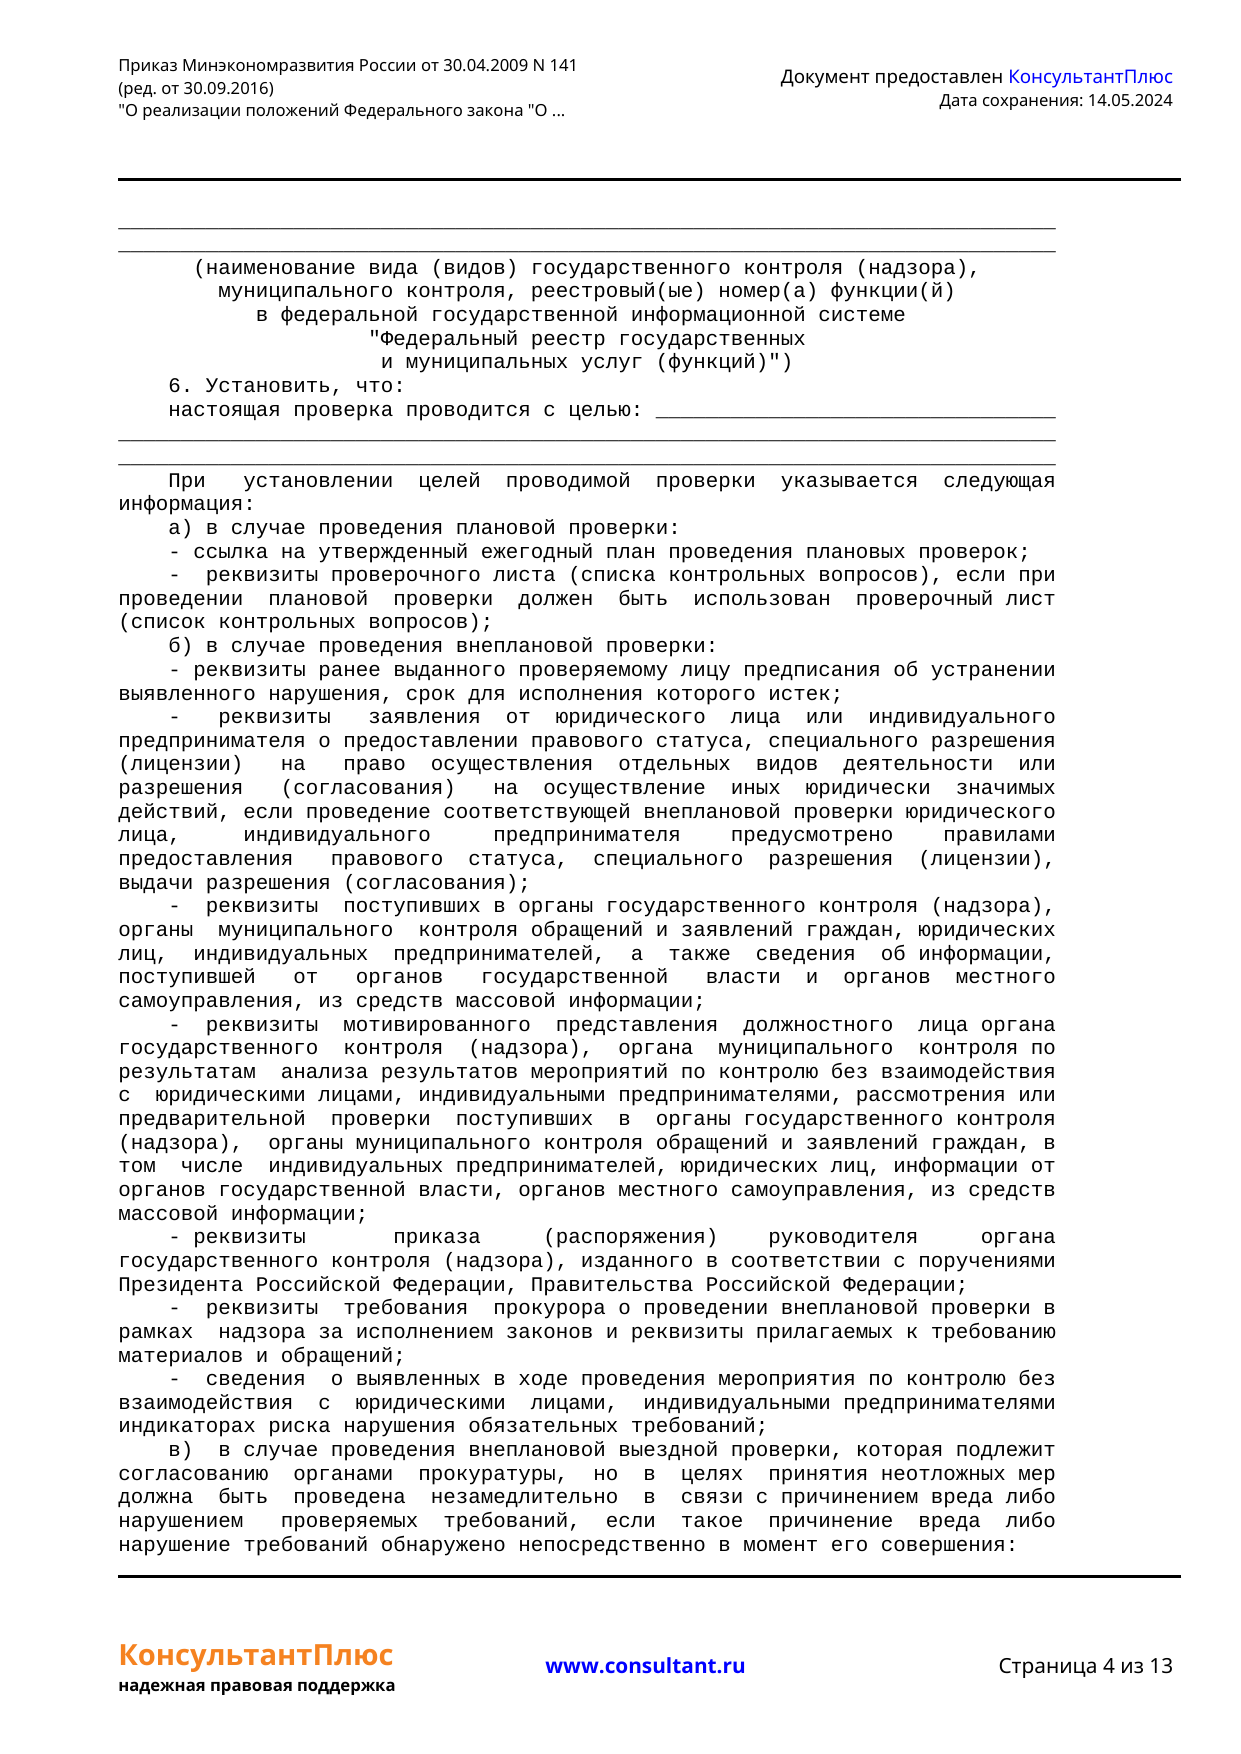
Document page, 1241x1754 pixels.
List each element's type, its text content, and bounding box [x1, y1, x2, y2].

text органы муниципального контроля обращений и заявлений граждан, юридических [118, 919, 1181, 943]
text поступившей от органов государственной власти и органов местного [118, 966, 1181, 990]
text информация: [118, 493, 1181, 517]
text рамках надзора за исполнением законов и реквизиты прилагаемых к требованию [118, 1321, 1181, 1344]
text - реквизиты заявления от юридического лица или индивидуального [118, 706, 1181, 730]
text в) в случае проведения внеплановой выездной проверки, которая подлежит [118, 1439, 1181, 1463]
text муниципального контроля, реестровый(ые) номер(а) функции(й) [118, 281, 1181, 304]
text (список контрольных вопросов); [118, 612, 1181, 635]
text "Федеральный реестр государственных [118, 328, 1181, 351]
text действий, если проведение соответствующей внеплановой проверки юридического [118, 801, 1181, 824]
text должна быть проведена незамедлительно в связи с причинением вреда либо [118, 1486, 1181, 1510]
text Президента Российской Федерации, Правительства Российской Федерации; [118, 1274, 1181, 1297]
text разрешения (согласования) на осуществление иных юридически значимых [118, 777, 1181, 801]
text - сведения о выявленных в ходе проведения мероприятия по контролю без [118, 1368, 1181, 1392]
text выдачи разрешения (согласования); [118, 872, 1181, 895]
text (надзора), органы муниципального контроля обращений и заявлений граждан, в [118, 1132, 1181, 1155]
text выявленного нарушения, срок для исполнения которого истек; [118, 682, 1181, 706]
text предоставления правового статуса, специального разрешения (лицензии), [118, 848, 1181, 872]
text лица, индивидуального предпринимателя предусмотрено правилами [118, 824, 1181, 848]
text - реквизиты требования прокурора о проведении внеплановой проверки в [118, 1297, 1181, 1321]
text а) в случае проведения плановой проверки: [118, 517, 1181, 541]
text - реквизиты приказа (распоряжения) руководителя органа [118, 1226, 1181, 1250]
text государственного контроля (надзора), органа муниципального контроля по [118, 1037, 1181, 1061]
text ___________________________________________________________________________ [118, 422, 1181, 446]
text предпринимателя о предоставлении правового статуса, специального разрешения [118, 730, 1181, 753]
text предварительной проверки поступивших в органы государственного контроля [118, 1108, 1181, 1132]
text с юридическими лицами, индивидуальными предпринимателями, рассмотрения или [118, 1084, 1181, 1108]
text проведении плановой проверки должен быть использован проверочный лист [118, 588, 1181, 612]
text результатам анализа результатов мероприятий по контролю без взаимодействия [118, 1061, 1181, 1084]
text 6. Установить, что: [118, 375, 1181, 399]
text (наименование вида (видов) государственного контроля (надзора), [118, 257, 1181, 281]
text материалов и обращений; [118, 1344, 1181, 1368]
text индикаторах риска нарушения обязательных требований; [118, 1416, 1181, 1439]
text взаимодействия с юридическими лицами, индивидуальными предпринимателями [118, 1392, 1181, 1416]
text нарушение требований обнаружено непосредственно в момент его совершения: [118, 1534, 1181, 1557]
text - ссылка на утвержденный ежегодный план проведения плановых проверок; [118, 541, 1181, 564]
text нарушением проверяемых требований, если такое причинение вреда либо [118, 1510, 1181, 1534]
text ___________________________________________________________________________ [118, 446, 1181, 470]
text - реквизиты мотивированного представления должностного лица органа [118, 1013, 1181, 1037]
text - реквизиты поступивших в органы государственного контроля (надзора), [118, 895, 1181, 919]
text ___________________________________________________________________________ [118, 209, 1181, 233]
text ___________________________________________________________________________ [118, 233, 1181, 257]
text - реквизиты ранее выданного проверяемому лицу предписания об устранении [118, 659, 1181, 682]
text массовой информации; [118, 1203, 1181, 1226]
text - реквизиты проверочного листа (списка контрольных вопросов), если при [118, 564, 1181, 588]
text настоящая проверка проводится с целью: ________________________________ [118, 399, 1181, 422]
text При установлении целей проводимой проверки указывается следующая [118, 470, 1181, 493]
text органов государственной власти, органов местного самоуправления, из средств [118, 1179, 1181, 1203]
text том числе индивидуальных предпринимателей, юридических лиц, информации от [118, 1155, 1181, 1179]
text и муниципальных услуг (функций)") [118, 351, 1181, 375]
text государственного контроля (надзора), изданного в соответствии с поручениями [118, 1250, 1181, 1274]
text согласованию органами прокуратуры, но в целях принятия неотложных мер [118, 1463, 1181, 1486]
text самоуправления, из средств массовой информации; [118, 990, 1181, 1013]
text б) в случае проведения внеплановой проверки: [118, 635, 1181, 659]
text (лицензии) на право осуществления отдельных видов деятельности или [118, 753, 1181, 777]
text в федеральной государственной информационной системе [118, 304, 1181, 328]
text лиц, индивидуальных предпринимателей, а также сведения об информации, [118, 943, 1181, 966]
